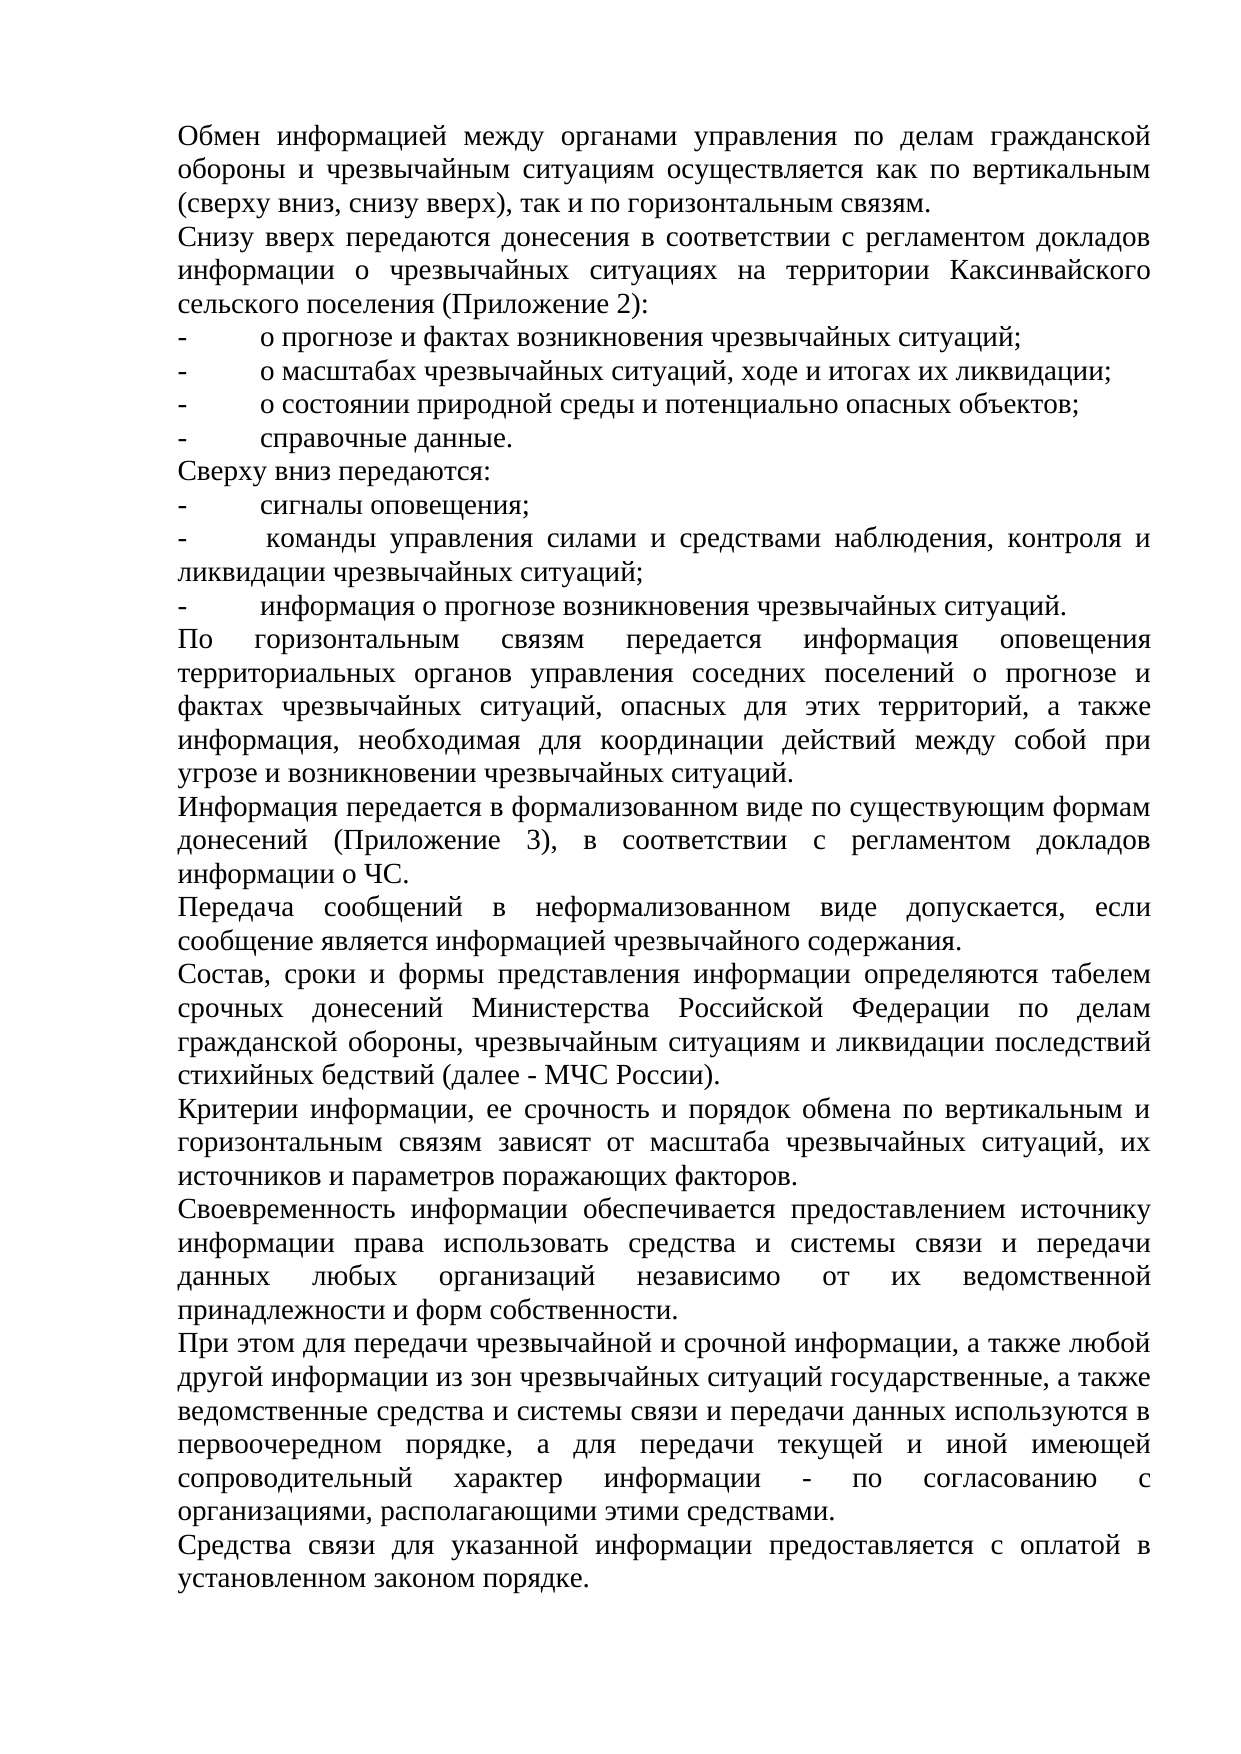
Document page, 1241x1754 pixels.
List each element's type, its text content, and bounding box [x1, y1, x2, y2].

text Информация передается в формализованном виде по существующим формам донесений (Приложение 3), в соответствии с регламентом докладов информации о ЧС. [177, 789, 1152, 889]
text - информация о прогнозе возникновения чрезвычайных ситуаций. [177, 588, 1152, 621]
text - сигналы оповещения; [177, 487, 1152, 521]
text - справочные данные. [177, 420, 1152, 453]
text - команды управления силами и средствами наблюдения, контроля и ликвидации чрезвычайных ситуаций; [177, 521, 1152, 588]
text - о прогнозе и фактах возникновения чрезвычайных ситуаций; [177, 319, 1152, 353]
text Сверху вниз передаются: [177, 453, 1152, 487]
text - о масштабах чрезвычайных ситуаций, ходе и итогах их ликвидации; [177, 353, 1152, 386]
text По горизонтальным связям передается информация оповещения территориальных органов управления соседних поселений о прогнозе и фактах чрезвычайных ситуаций, опасных для этих территорий, а также информация, необходимая для координации действий между собой при угрозе и возникновении чрезвычайных ситуаций. [177, 621, 1152, 789]
text Своевременность информации обеспечивается предоставлением источнику информации права использовать средства и системы связи и передачи данных любых организаций независимо от их ведомственной принадлежности и форм собственности. [177, 1191, 1152, 1326]
text - о состоянии природной среды и потенциально опасных объектов; [177, 386, 1152, 420]
text Средства связи для указанной информации предоставляется с оплатой в установленном законом порядке. [177, 1527, 1152, 1594]
text Состав, сроки и формы представления информации определяются табелем срочных донесений Министерства Российской Федерации по делам гражданской обороны, чрезвычайным ситуациям и ликвидации последствий стихийных бедствий (далее - МЧС России). [177, 957, 1152, 1091]
text При этом для передачи чрезвычайной и срочной информации, а также любой другой информации из зон чрезвычайных ситуаций государственные, а также ведомственные средства и системы связи и передачи данных используются в первоочередном порядке, а для передачи текущей и иной имеющей сопроводительный характер информации - по согласованию с организациями, располагающими этими средствами. [177, 1326, 1152, 1527]
text Передача сообщений в неформализованном виде допускается, если сообщение является информацией чрезвычайного содержания. [177, 889, 1152, 957]
text Критерии информации, ее срочность и порядок обмена по вертикальным и горизонтальным связям зависят от масштаба чрезвычайных ситуаций, их источников и параметров поражающих факторов. [177, 1091, 1152, 1191]
text Снизу вверх передаются донесения в соответствии с регламентом докладов информации о чрезвычайных ситуациях на территории Каксинвайского сельского поселения (Приложение 2): [177, 219, 1152, 319]
text Обмен информацией между органами управления по делам гражданской обороны и чрезвычайным ситуациям осуществляется как по вертикальным (сверху вниз, снизу вверх), так и по горизонтальным связям. [177, 118, 1152, 219]
